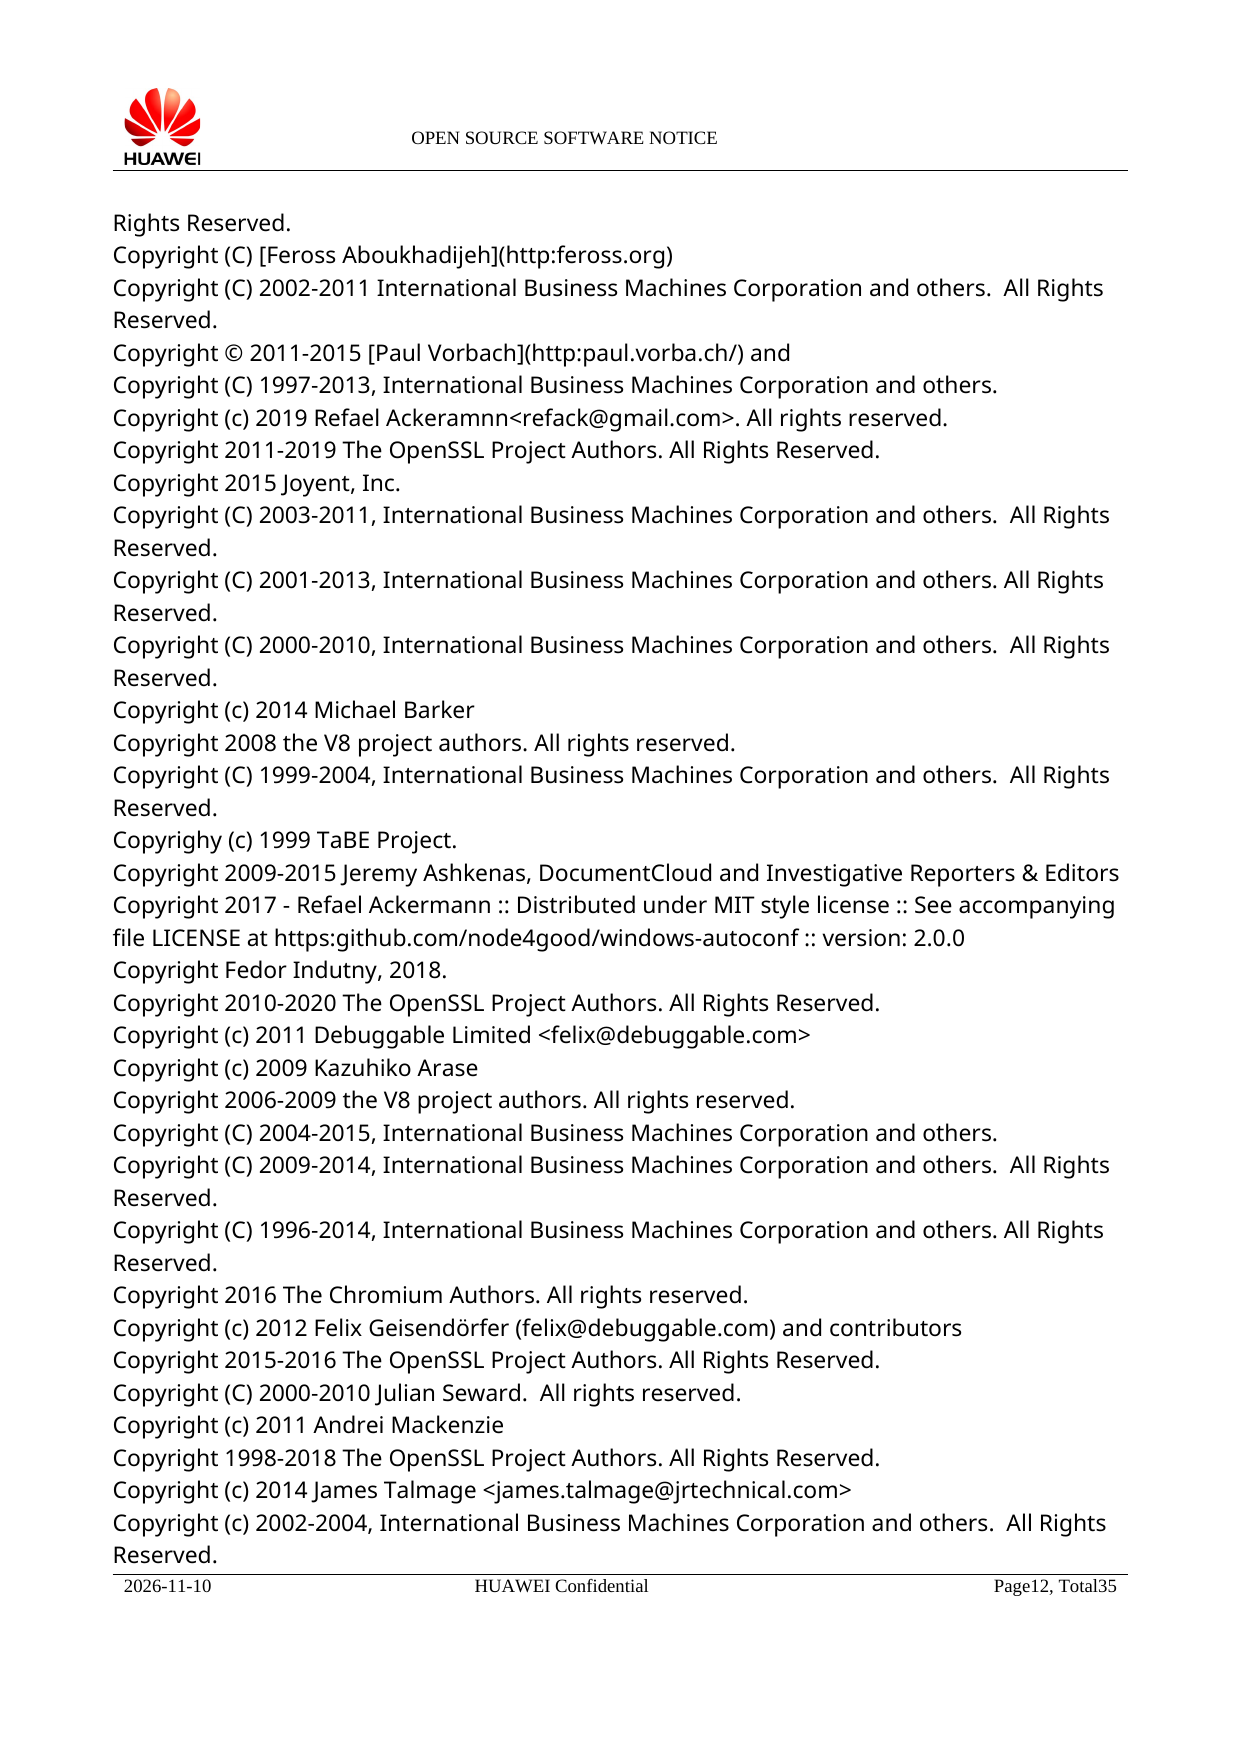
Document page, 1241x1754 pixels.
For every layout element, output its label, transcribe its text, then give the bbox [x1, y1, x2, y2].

picture [124, 88, 201, 165]
